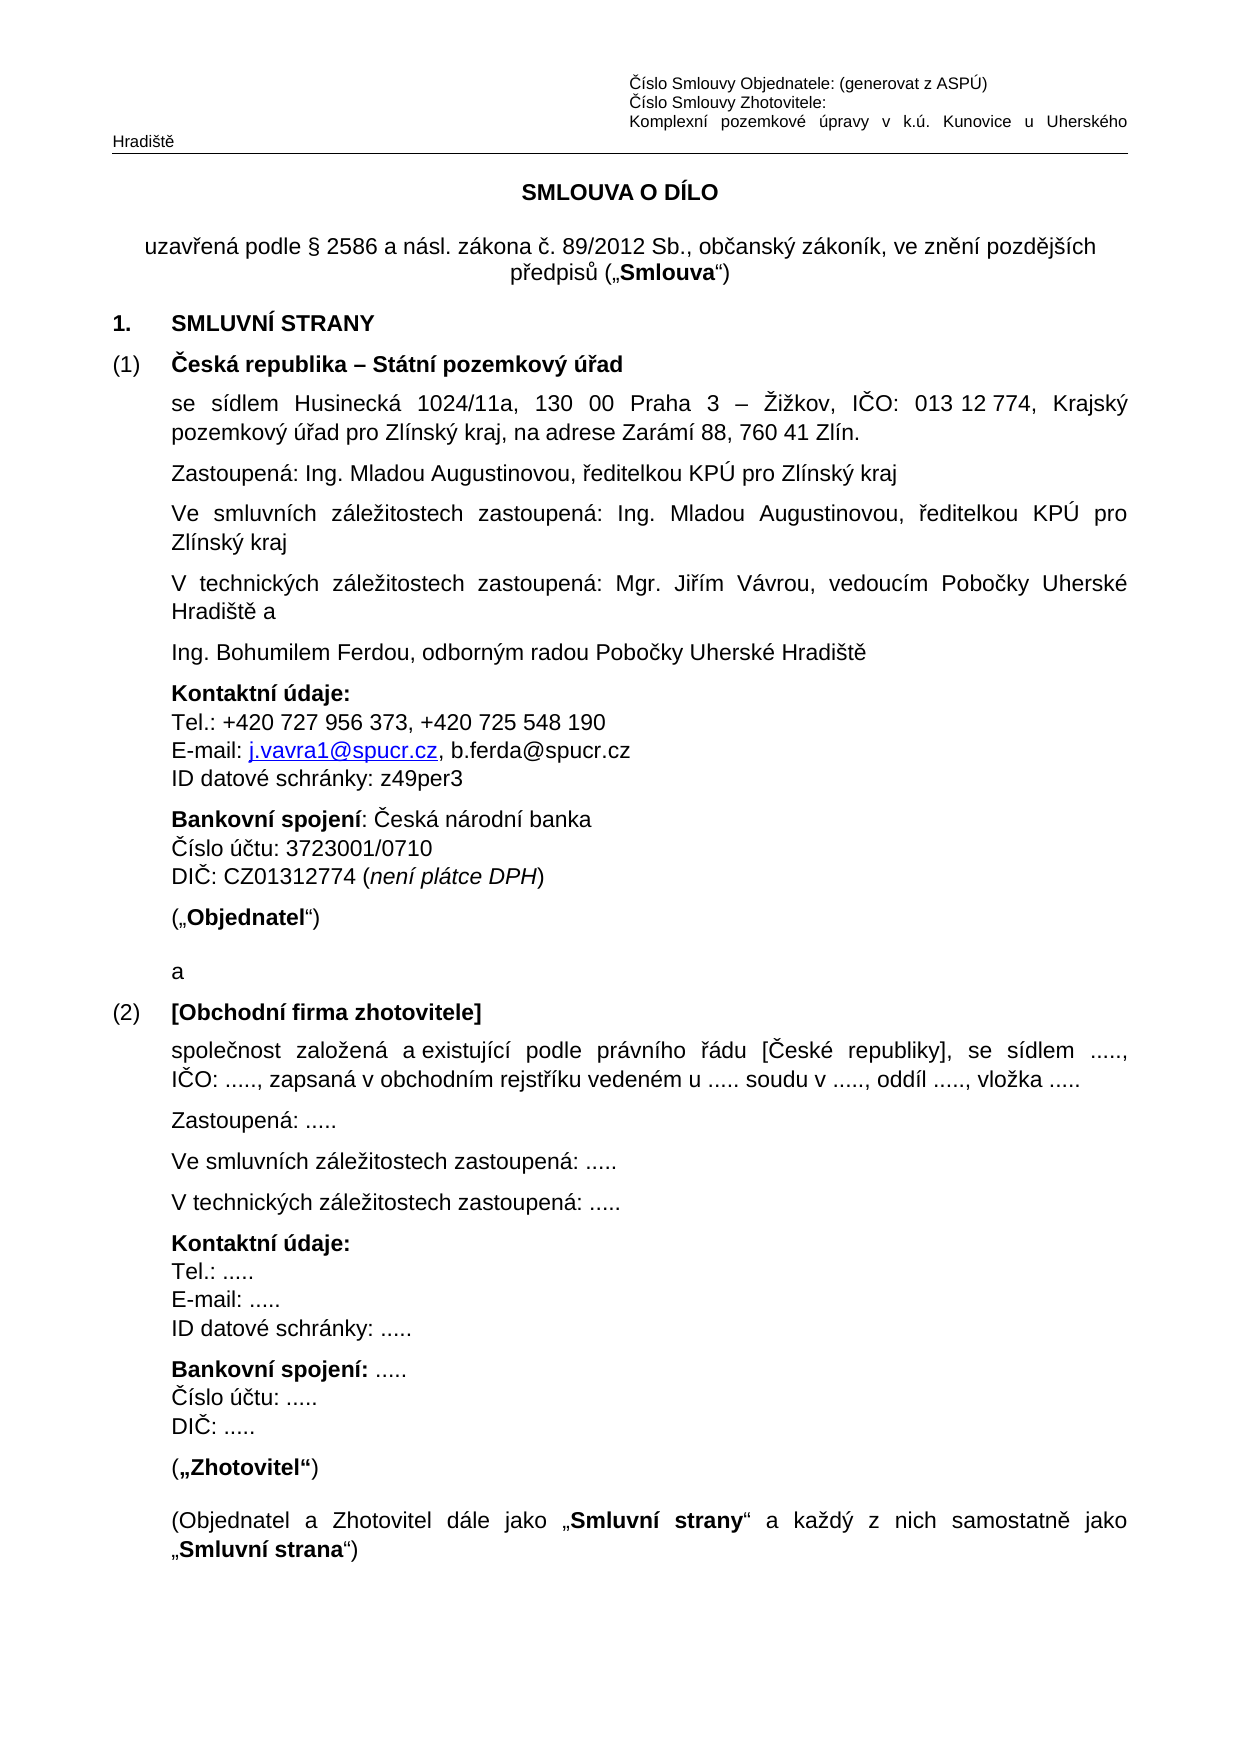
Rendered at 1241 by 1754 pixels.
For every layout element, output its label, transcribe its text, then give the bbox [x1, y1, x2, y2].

text se sídlem Husinecká 1024/11a, 130 00 Praha 3 – Žižkov, IČO: 013 12 774, Krajský pozemkový úřad pro Zlínský kraj, na adrese Zarámí 88, 760 41 Zlín. [171, 390, 1128, 445]
text Číslo účtu: 3723001/0710 [171, 835, 980, 861]
text Číslo účtu: ..... [171, 1384, 1128, 1411]
text ID datové schránky: ..... [171, 1315, 1128, 1341]
list [Obchodní firma zhotovitele] [112, 998, 1128, 1025]
text Kontaktní údaje: [171, 1229, 1128, 1256]
text (Objednatel a Zhotovitel dále jako „Smluvní strany“ a každý z nich samostatně jako „Smluvní strana“) [171, 1507, 1128, 1562]
text Kontaktní údaje: [171, 680, 1128, 706]
list Česká republika – Státní pozemkový úřad [112, 351, 1128, 378]
list uzavřená podle § 2586 a násl. zákona č. 89/2012 Sb., občanský zákoník, ve znění pozdějších předpisů („Smlouva“) [112, 233, 1128, 285]
text V technických záležitostech zastoupená: ..... [171, 1189, 1128, 1215]
text E-mail: ..... [171, 1286, 1128, 1313]
text Tel.: +420 727 956 373, +420 725 548 190 [171, 708, 1128, 735]
text Ve smluvních záležitostech zastoupená: Ing. Mladou Augustinovou, ředitelkou KPÚ pro Zlínský kraj [171, 500, 1128, 555]
text Bankovní spojení: Česká národní banka [171, 806, 1128, 833]
text Tel.: ..... [171, 1258, 1128, 1284]
text („Objednatel“) [171, 904, 980, 931]
text E-mail: j.vavra1@spucr.cz, b.ferda@spucr.cz [171, 737, 1128, 763]
text Ing. Bohumilem Ferdou, odborným radou Pobočky Uherské Hradiště [171, 639, 1128, 666]
text V technických záležitostech zastoupená: Mgr. Jiřím Vávrou, vedoucím Pobočky Uherské Hradiště a [171, 570, 1128, 624]
subtitle SMLUVNÍ STRANY [112, 310, 1128, 337]
text Ve smluvních záležitostech zastoupená: ..... [171, 1148, 1128, 1174]
text a [171, 958, 1128, 984]
text Zastoupená: Ing. Mladou Augustinovou, ředitelkou KPÚ pro Zlínský kraj [171, 459, 1128, 486]
text společnost založená a existující podle právního řádu [České republiky], se sídlem ....., IČO: ....., zapsaná v obchodním rejstříku vedeném u ..... soudu v ....., oddíl ....., vložka ..... [171, 1037, 1128, 1092]
text Zastoupená: ..... [171, 1107, 1128, 1133]
text („Zhotovitel“) [171, 1454, 1128, 1480]
text DIČ: ..... [171, 1413, 1128, 1439]
text DIČ: CZ01312774 (není plátce DPH) [171, 863, 980, 889]
title SMLOUVA O DÍLO [112, 179, 1128, 206]
text Bankovní spojení: ..... [171, 1356, 1128, 1382]
text ID datové schránky: z49per3 [171, 765, 980, 792]
